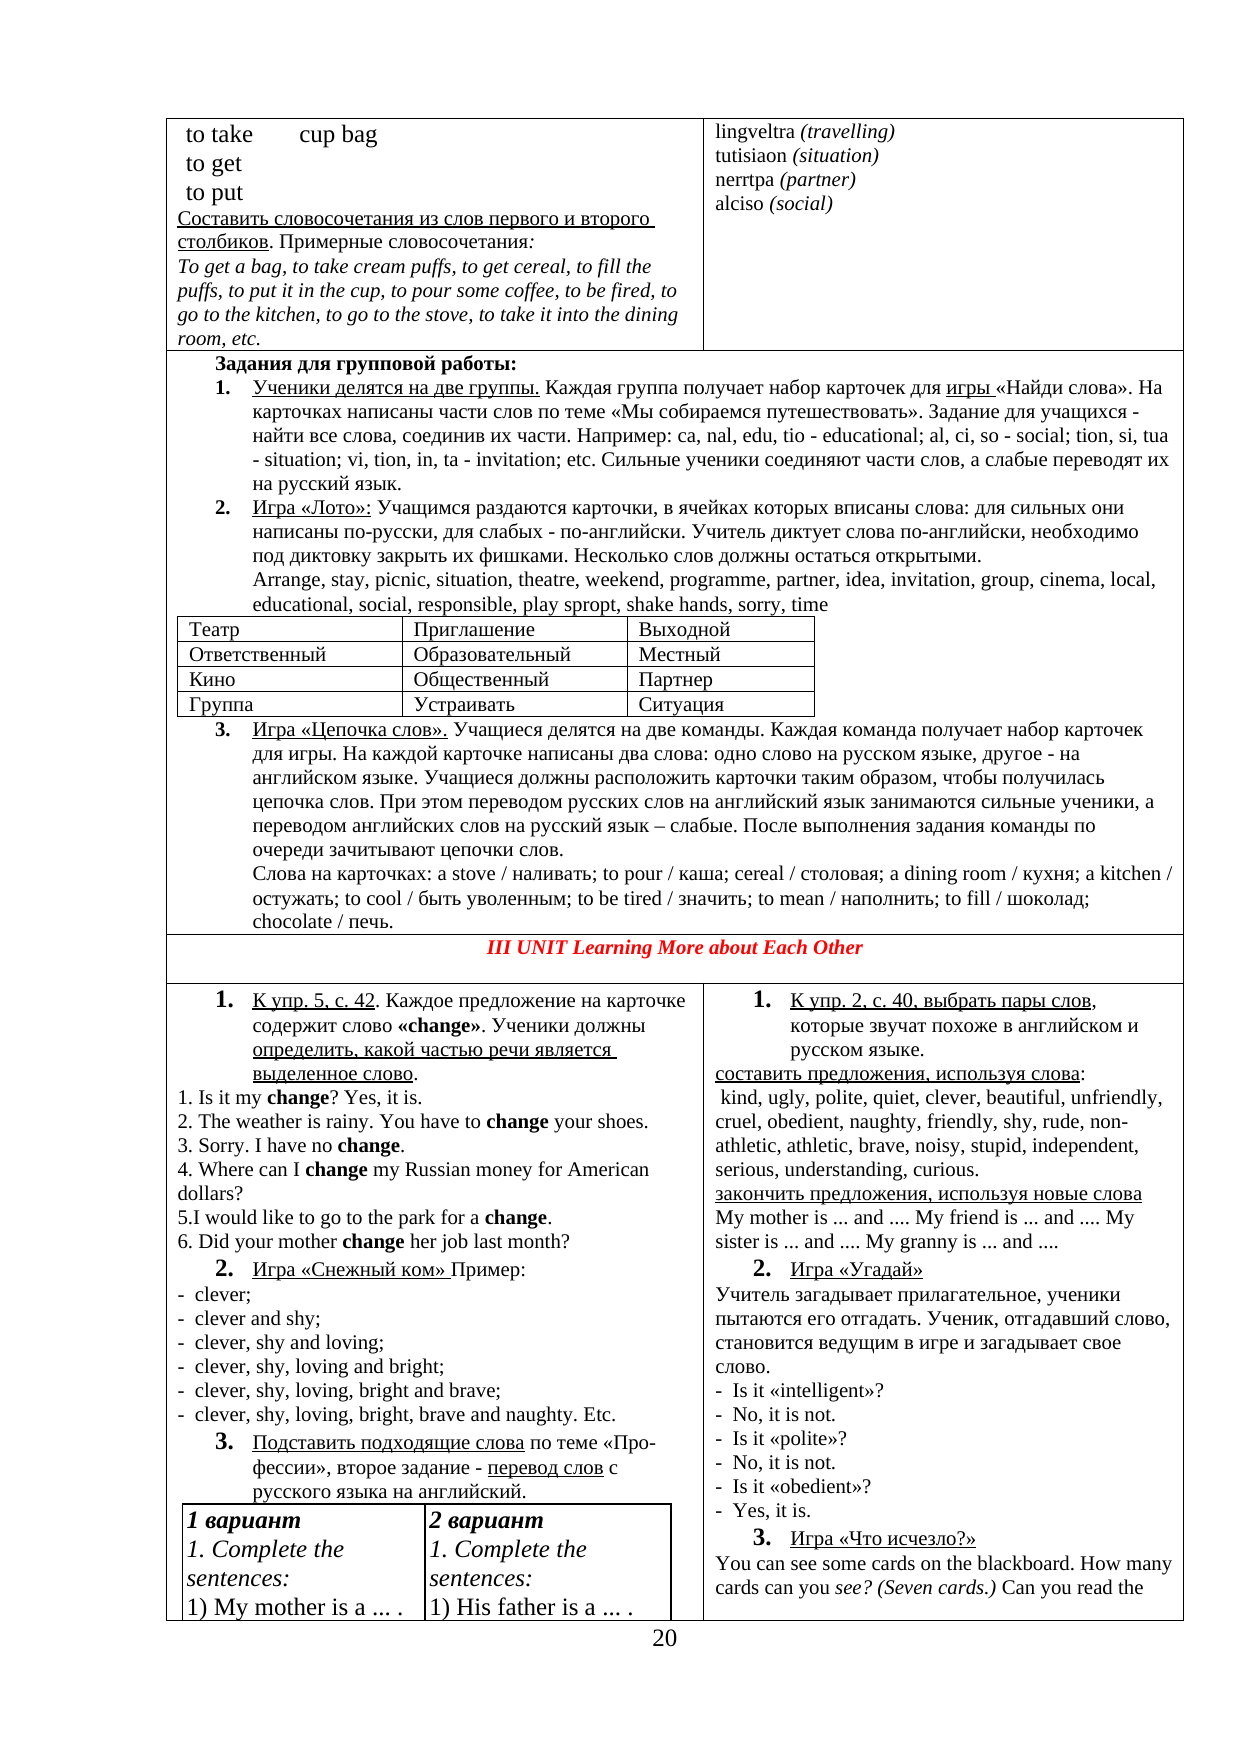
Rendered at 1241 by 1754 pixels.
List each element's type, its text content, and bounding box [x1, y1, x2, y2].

table_cell Задания для групповой работы: Ученики делятся на две группы. Каждая группа получает набор карточек для игры «Найди слова». На карточках написаны части слов по теме «Мы собираемся путешествовать». Задание для учащихся - найти все слова, соединив их части. Например: са, nal, edu, tio - educational; al, ci, so - social; tion, si, tua - situation; vi, tion, in, ta - invitation; etc. Сильные ученики соединяют части слов, а слабые переводят их на русский язык. Игра «Лото»: Учащимся раздаются карточки, в ячейках которых вписаны слова: для сильных они написаны по-русски, для слабых - по-английски. Учитель диктует слова по-английски, необходимо под диктовку закрыть их фишками. Несколько слов должны остаться открытыми. Arrange, stay, picnic, situation, theatre, weekend, programme, partner, idea, invitation, group, cinema, local, educational, social, responsible, play spropt, shake hands, sorry, time Игра «Цепочка слов». Учащиеся делятся на две команды. Каждая команда получает набор карточек для игры. На каждой карточке написаны два слова: одно слово на русском языке, другое - на английском языке. Учащиеся должны расположить карточки таким образом, чтобы получилась цепочка слов. При этом переводом русских слов на английский язык занимаются сильные ученики, а переводом английских слов на русский язык – слабые. После выполнения задания команды по очереди зачитывают цепочки слов. Слова на карточках: a stove / наливать; to pour / каша; cereal / столовая; a dining room / кухня; a kitchen / остужать; to cool / быть уволенным; to be tired / значить; to mean / наполнить; to fill / шоколад; chocolate / печь. [167, 351, 1183, 933]
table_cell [704, 119, 1183, 350]
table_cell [167, 984, 703, 1620]
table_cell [704, 984, 1183, 1620]
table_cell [167, 119, 703, 350]
table_cell III UNIT Learning More about Each Other [167, 935, 1183, 983]
